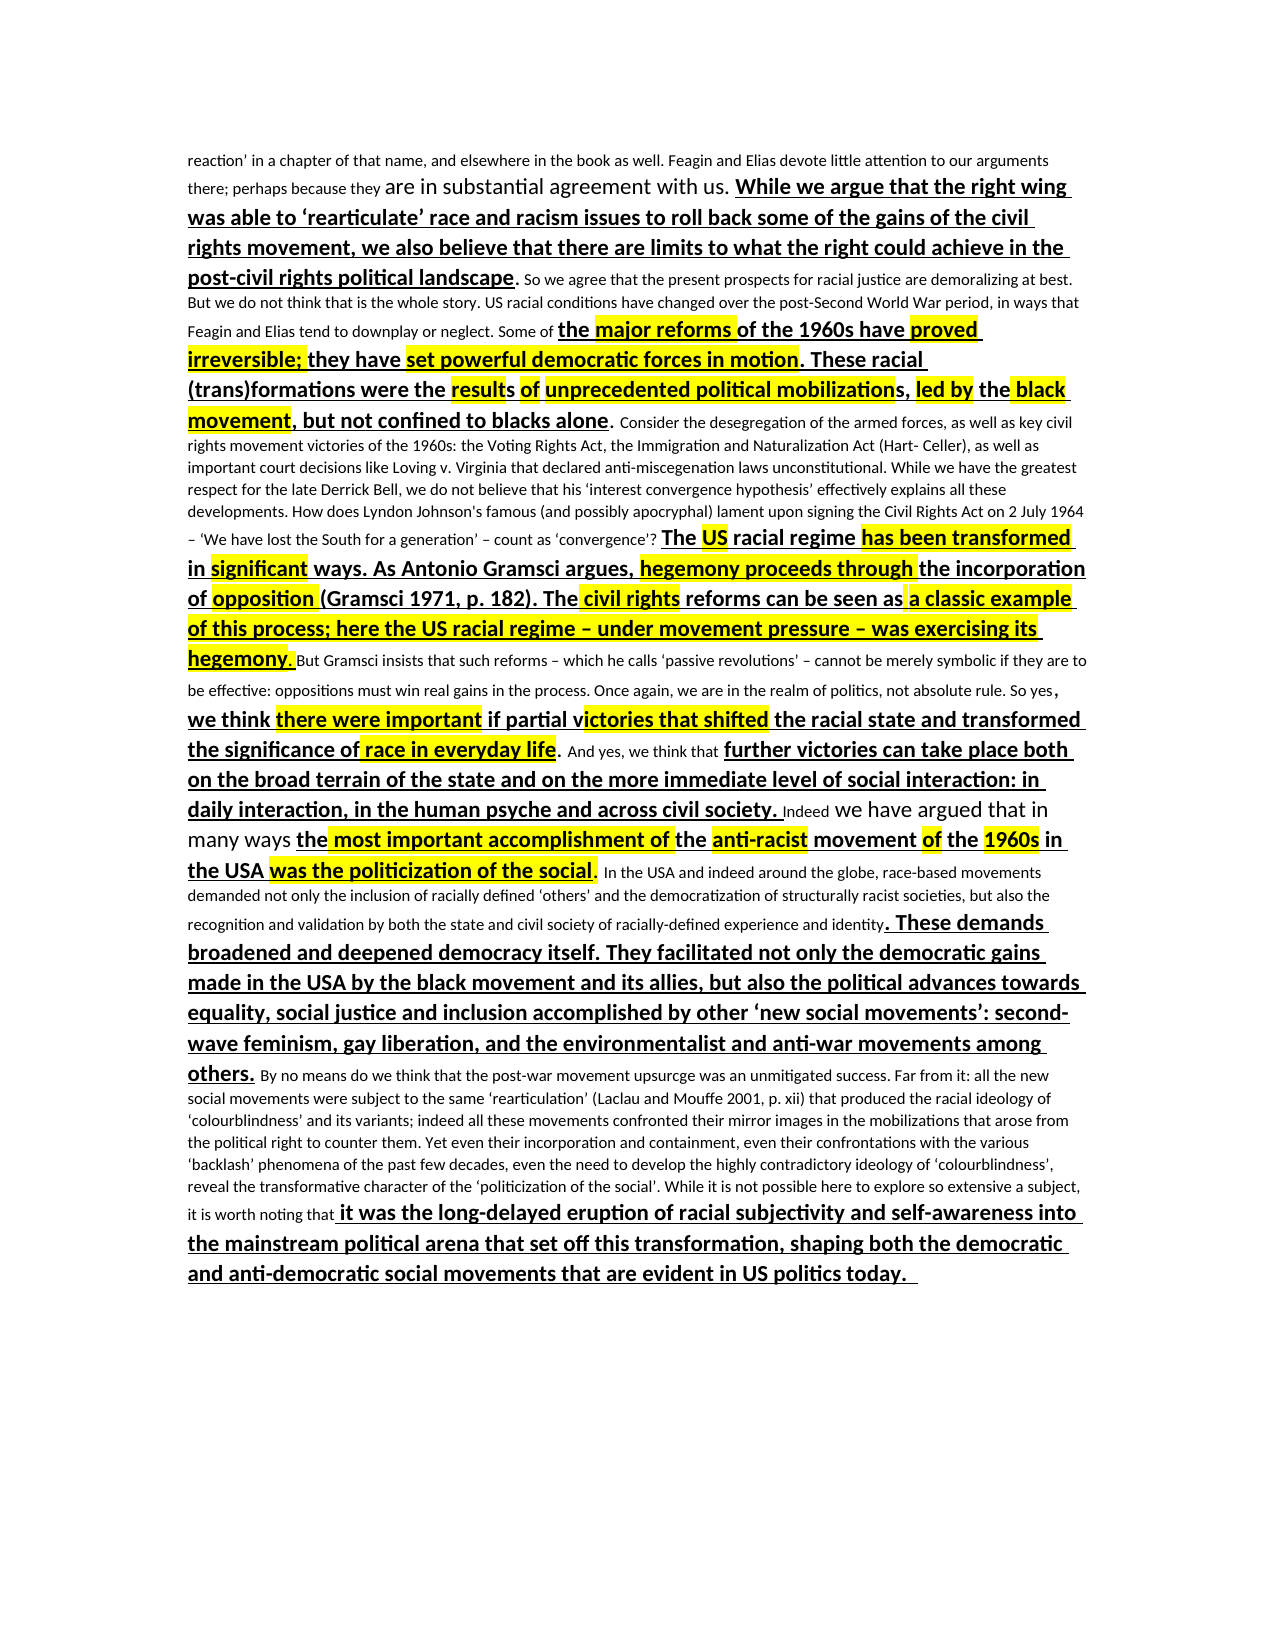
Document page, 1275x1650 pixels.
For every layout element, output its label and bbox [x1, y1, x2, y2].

text [187, 150, 1087, 1287]
